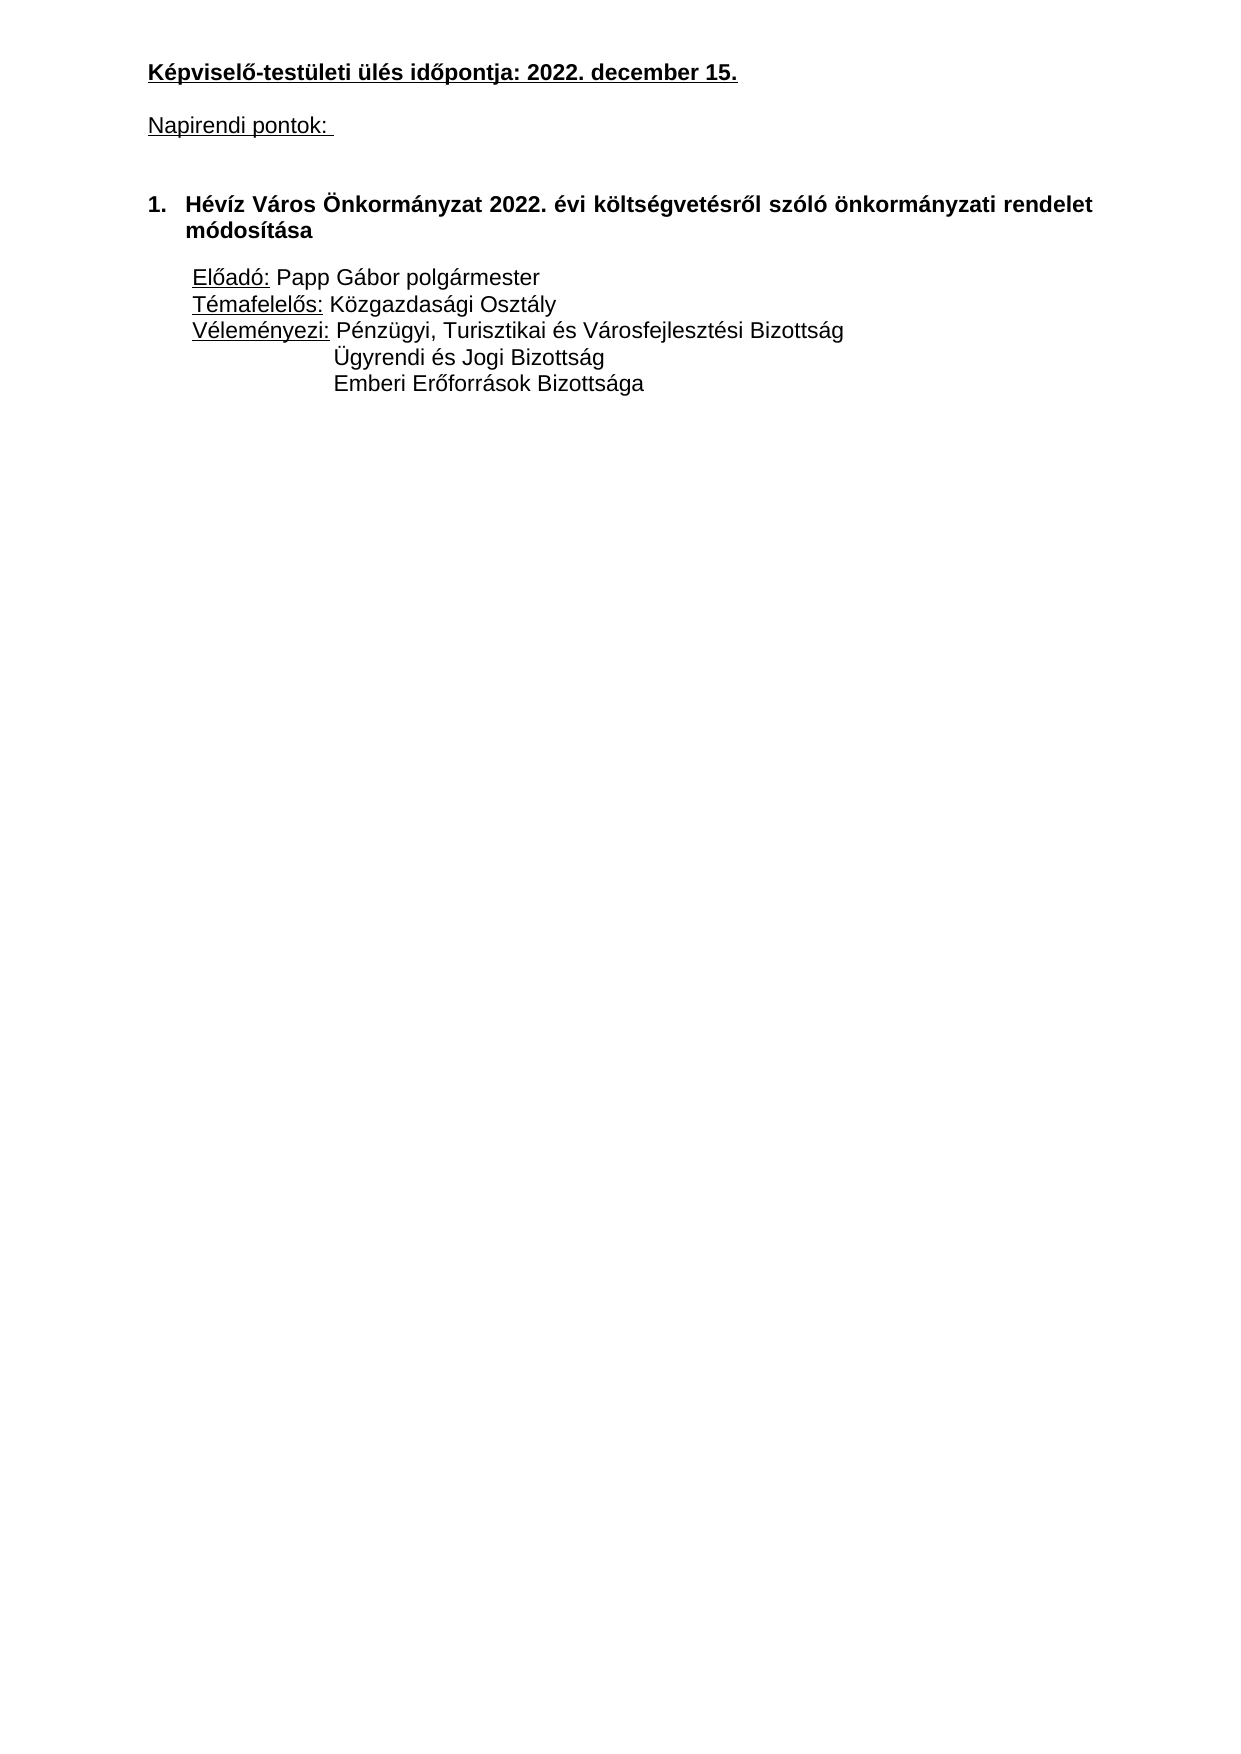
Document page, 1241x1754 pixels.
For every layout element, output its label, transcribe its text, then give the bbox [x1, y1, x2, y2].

list Hévíz Város Önkormányzat 2022. évi költségvetésről szóló önkormányzati rendelet módosítása [148, 191, 1093, 243]
text Témafelelős: Közgazdasági Osztály [192, 291, 1093, 317]
text Véleményezi: Pénzügyi, Turisztikai és Városfejlesztési Bizottság [192, 317, 1093, 343]
list Emberi Erőforrások Bizottsága [295, 370, 1093, 396]
text Napirendi pontok: [148, 112, 1093, 138]
text Ügyrendi és Jogi Bizottság [295, 343, 1093, 370]
text Előadó: Papp Gábor polgármester [192, 264, 1093, 291]
list Képviselő-testületi ülés időpontja: 2022. december 15. [148, 59, 1093, 85]
